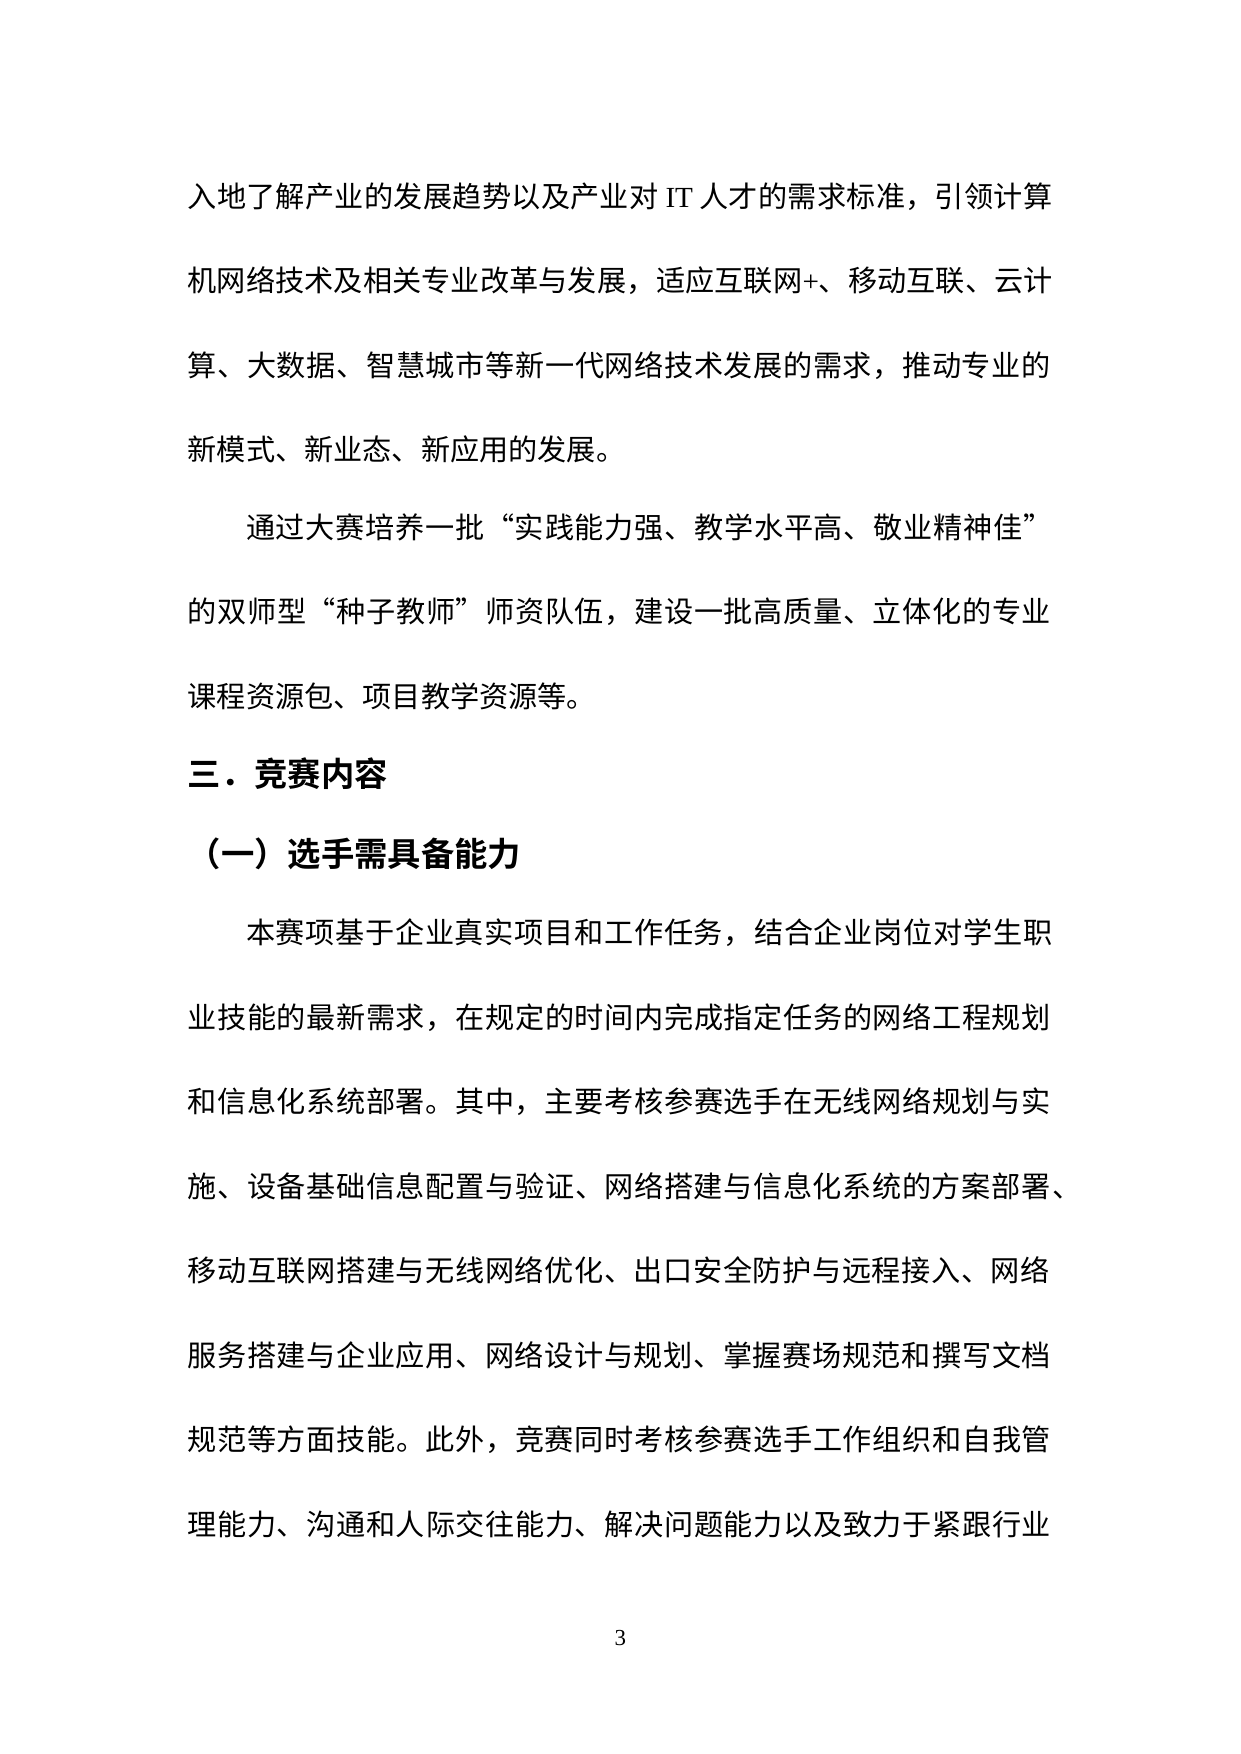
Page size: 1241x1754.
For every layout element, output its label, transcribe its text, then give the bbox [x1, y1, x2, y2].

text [187, 898, 1053, 1555]
subtitle 三．竞赛内容 [187, 739, 1053, 804]
subtitle （一）选手需具备能力 [187, 819, 1053, 884]
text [187, 162, 1053, 480]
text 通过大赛培养一批“实践能力强、教学水平高、敬业精神佳”的双师型“种子教师”师资队伍，建设一批高质量、立体化的专业课程资源包、项目教学资源等。 [187, 493, 1053, 727]
